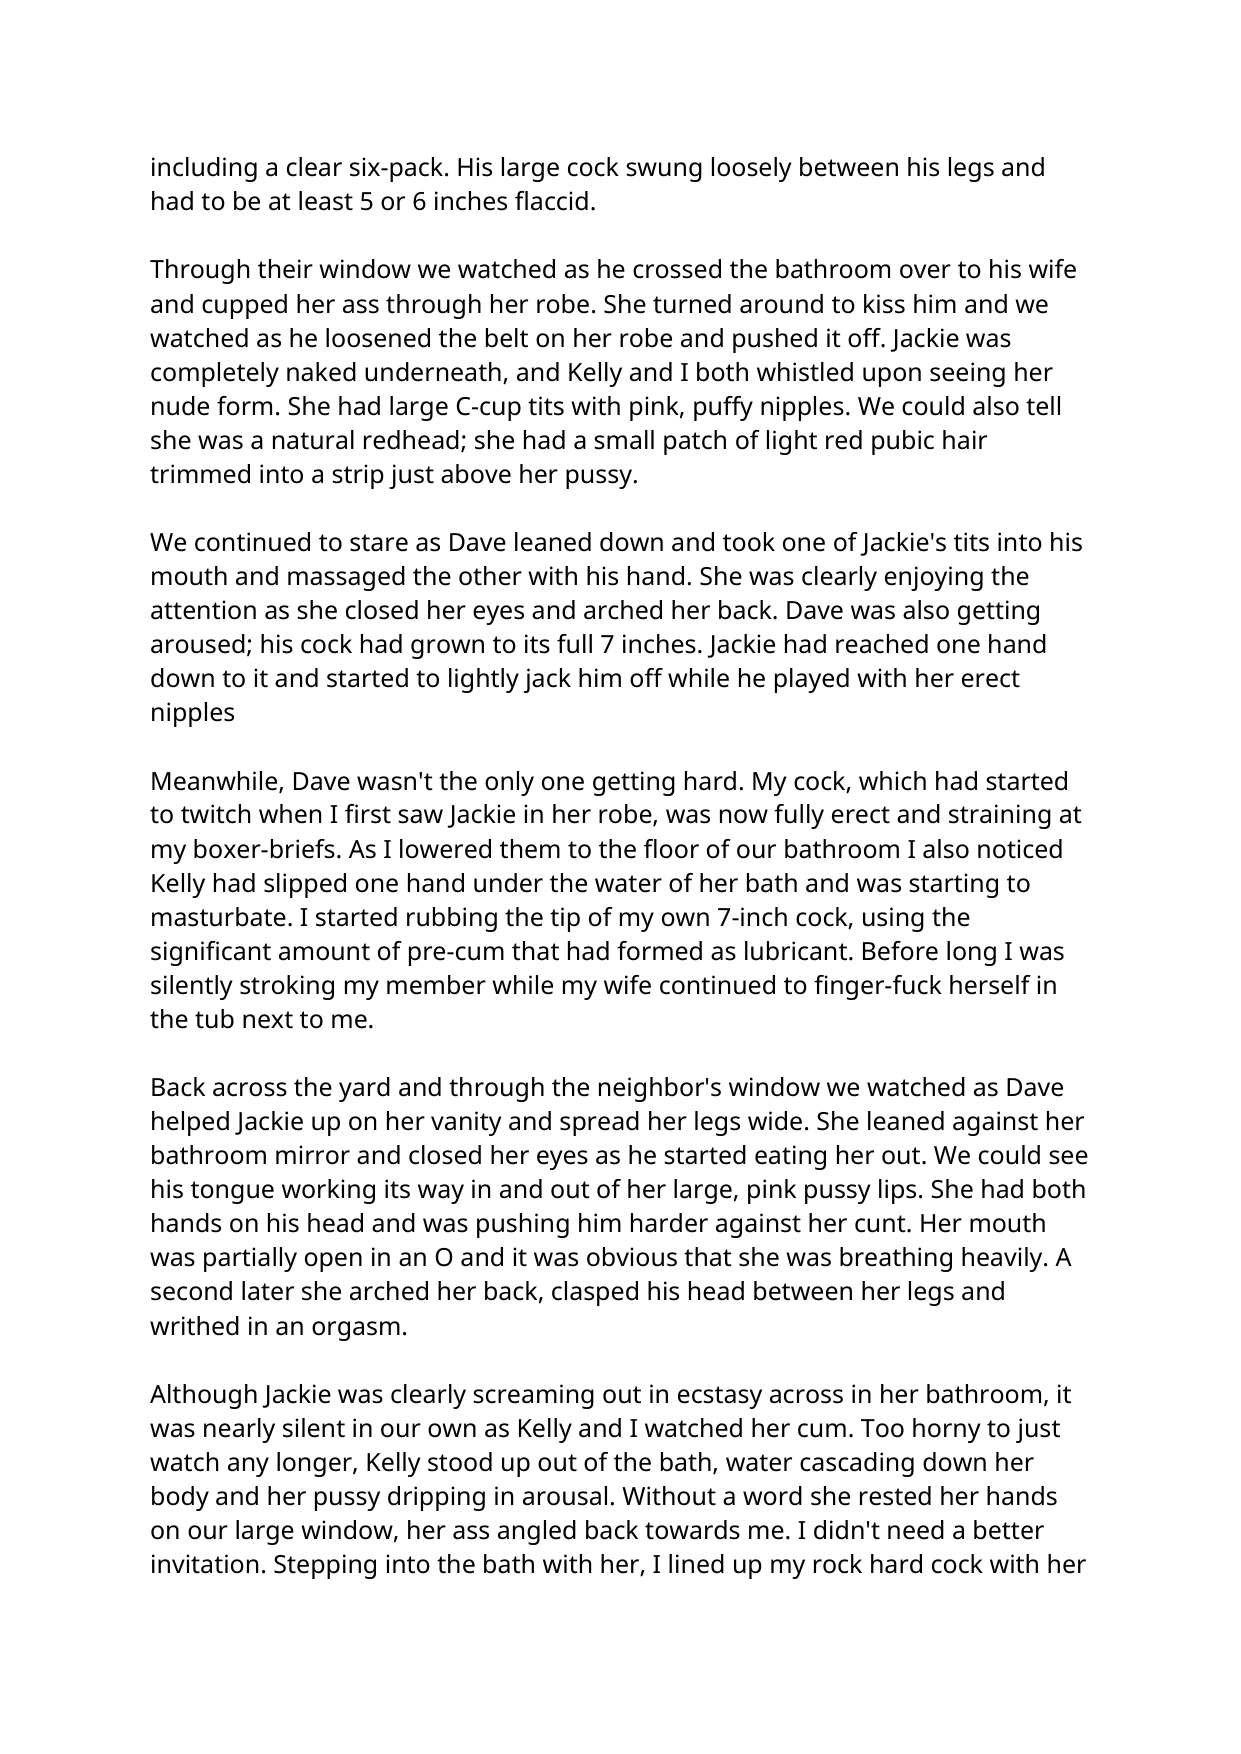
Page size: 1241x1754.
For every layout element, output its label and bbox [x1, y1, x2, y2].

text [150, 150, 1090, 1581]
